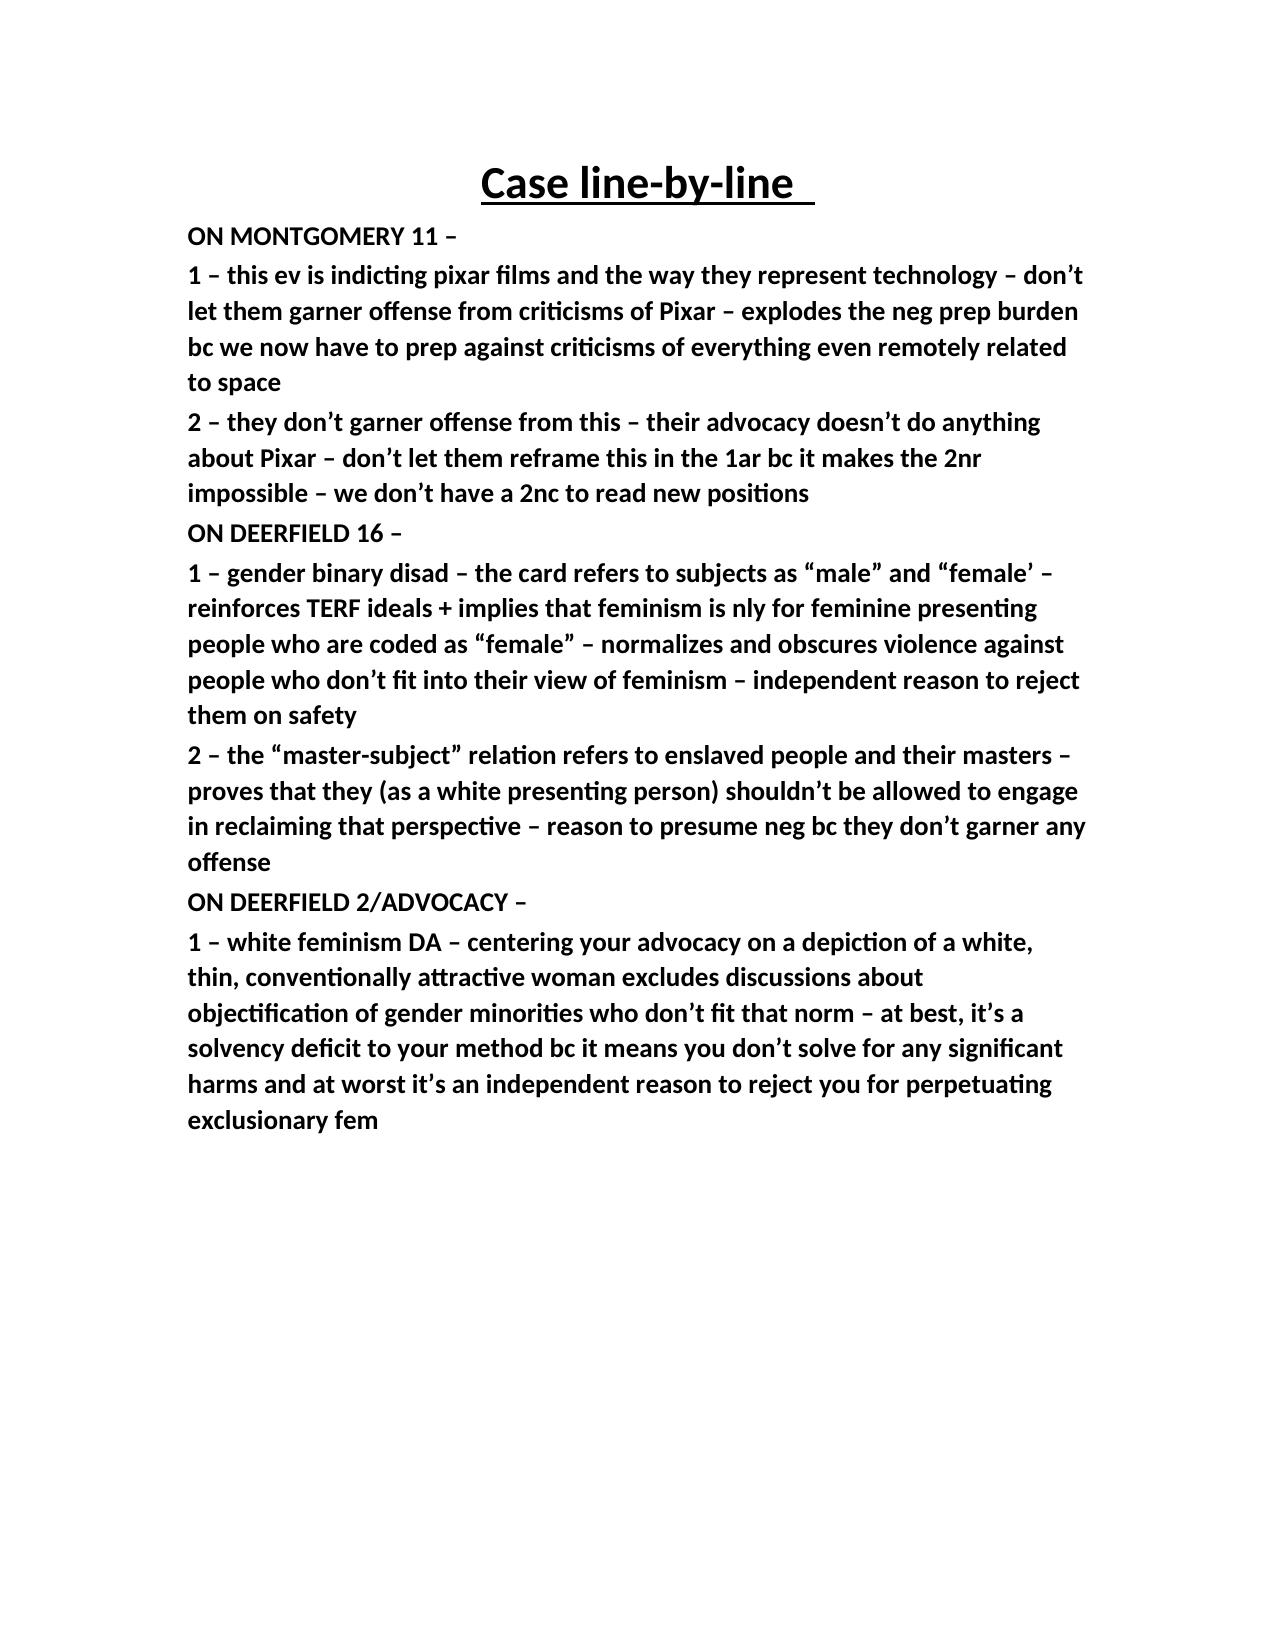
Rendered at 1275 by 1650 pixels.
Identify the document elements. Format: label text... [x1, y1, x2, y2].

subtitle 2 – they don’t garner offense from this – their advocacy doesn’t do anything about Pixar – don’t let them reframe this in the 1ar bc it makes the 2nr impossible – we don’t have a 2nc to read new positions [187, 405, 1087, 509]
subtitle Case line-by-line [187, 154, 1087, 210]
subtitle 1 – white feminism DA – centering your advocacy on a depiction of a white, thin, conventionally attractive woman excludes discussions about objectification of gender minorities who don’t fit that norm – at best, it’s a solvency deficit to your method bc it means you don’t solve for any significant harms and at worst it’s an independent reason to reject you for perpetuating exclusionary fem [187, 925, 1087, 1136]
subtitle ON DEERFIELD 16 – [187, 516, 1087, 549]
subtitle 2 – the “master-subject” relation refers to enslaved people and their masters – proves that they (as a white presenting person) shouldn’t be allowed to engage in reclaiming that perspective – reason to presume neg bc they don’t garner any offense [187, 738, 1087, 878]
subtitle 1 – this ev is indicting pixar films and the way they represent technology – don’t let them garner offense from criticisms of Pixar – explodes the neg prep burden bc we now have to prep against criticisms of everything even remotely related to space [187, 258, 1087, 398]
subtitle ON MONTGOMERY 11 – [187, 219, 1087, 252]
subtitle 1 – gender binary disad – the card refers to subjects as “male” and “female’ – reinforces TERF ideals + implies that feminism is nly for feminine presenting people who are coded as “female” – normalizes and obscures violence against people who don’t fit into their view of feminism – independent reason to reject them on safety [187, 556, 1087, 731]
subtitle ON DEERFIELD 2/ADVOCACY – [187, 885, 1087, 918]
